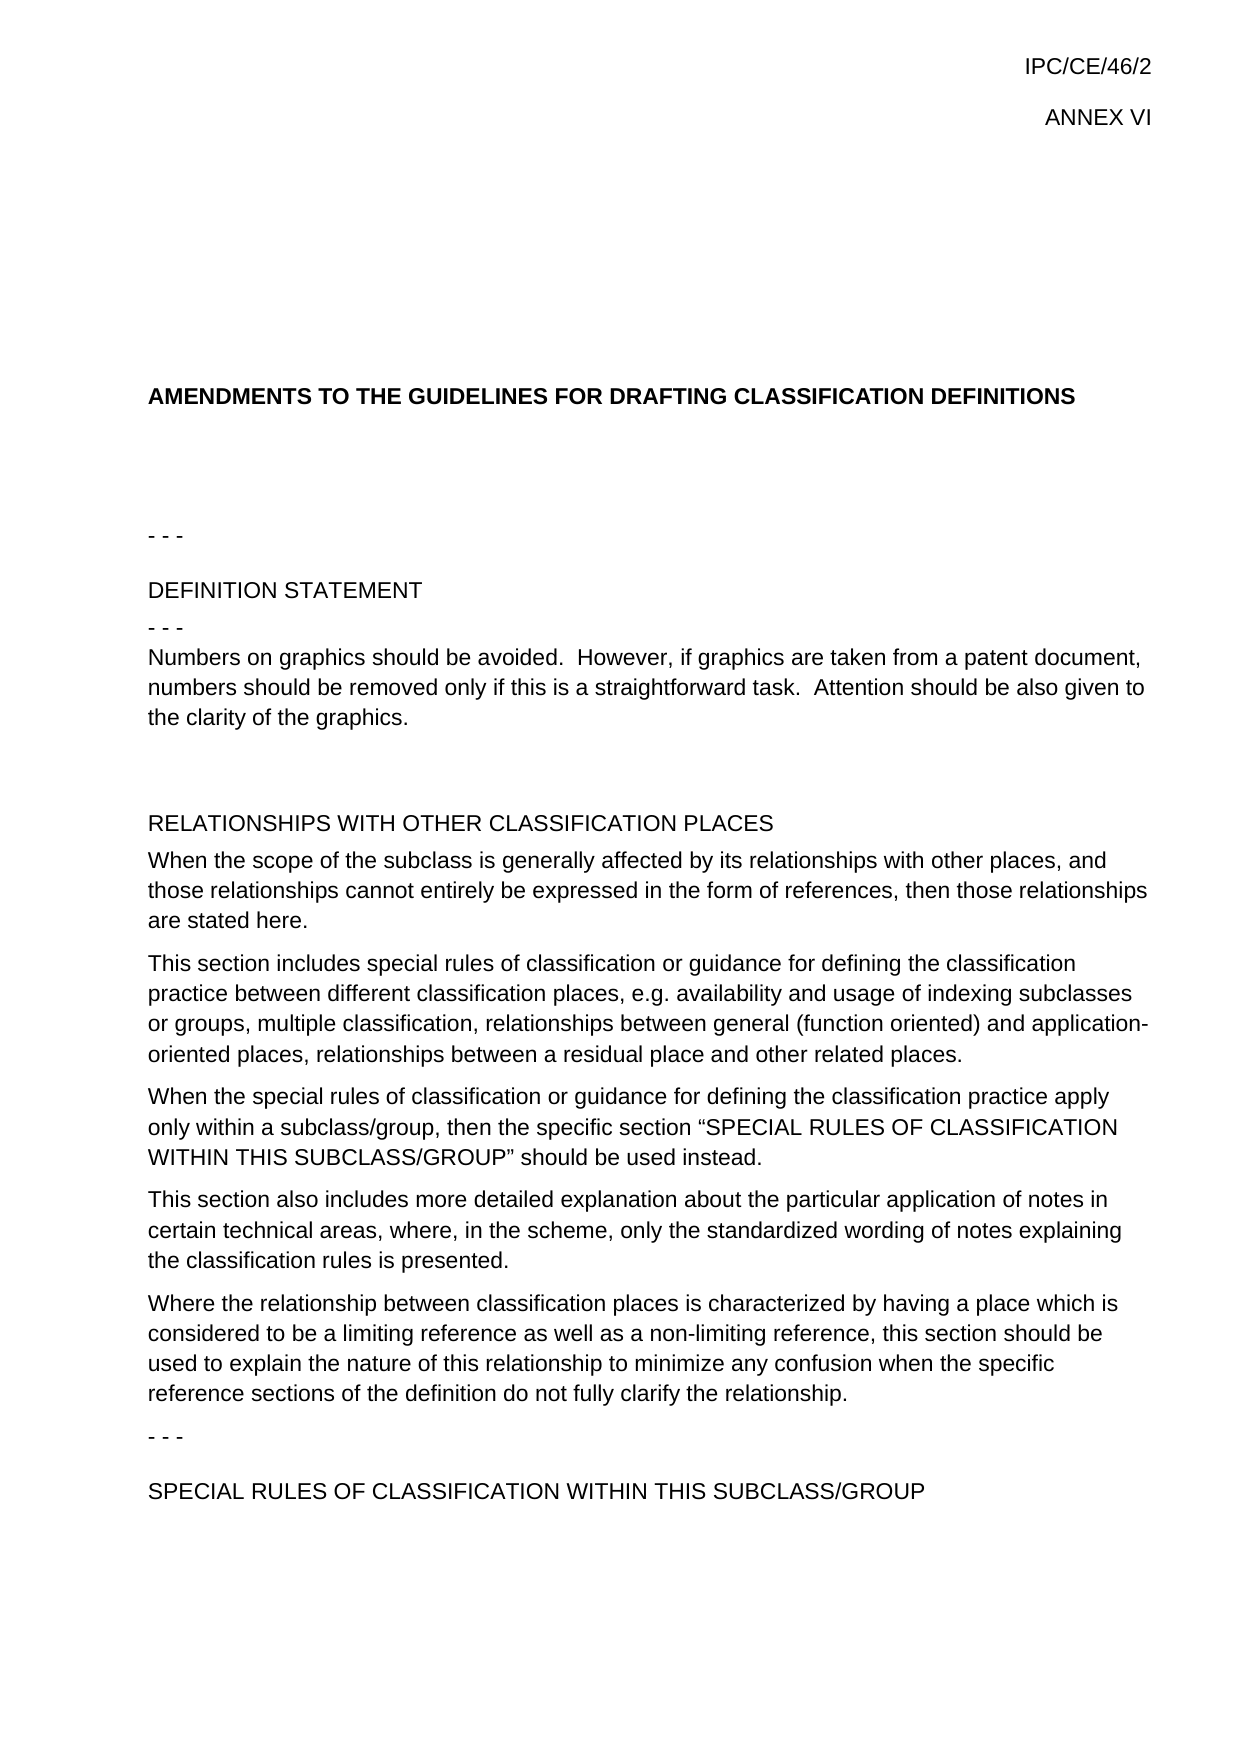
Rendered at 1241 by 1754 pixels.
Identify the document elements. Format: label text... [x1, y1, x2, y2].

text When the scope of the subclass is generally affected by its relationships with other places, and those relationships cannot entirely be expressed in the form of references, then those relationships are stated here. [148, 847, 1152, 934]
text When the special rules of classification or guidance for defining the classification practice apply only within a subclass/group, then the specific section “SPECIAL RULES OF CLASSIFICATION WITHIN THIS SUBCLASS/GROUP” should be used instead. [148, 1083, 1152, 1170]
list - - - [148, 1423, 1152, 1449]
list Numbers on graphics should be avoided. However, if graphics are taken from a patent document, numbers should be removed only if this is a straightforward task. Attention should be also given to the clarity of the graphics. [148, 644, 1152, 731]
subtitle SPECIAL RULES OF CLASSIFICATION WITHIN THIS SUBCLASS/GROUP [148, 1478, 1152, 1504]
list - - - [148, 613, 1152, 640]
list - - - [148, 522, 1152, 548]
subtitle AMENDMENTS TO THE Guidelines for drafting classification definitions [148, 383, 1152, 410]
subtitle RELATIONSHIPS WITH OTHER CLASSIFICATION PLACES [148, 810, 1152, 837]
text This section includes special rules of classification or guidance for defining the classification practice between different classification places, e.g. availability and usage of indexing subclasses or groups, multiple classification, relationships between general (function oriented) and application-oriented places, relationships between a residual place and other related places. [148, 950, 1152, 1067]
text Where the relationship between classification places is characterized by having a place which is considered to be a limiting reference as well as a non-limiting reference, this section should be used to explain the nature of this relationship to minimize any confusion when the specific reference sections of the definition do not fully clarify the relationship. [148, 1289, 1152, 1407]
text This section also includes more detailed explanation about the particular application of notes in certain technical areas, where, in the scheme, only the standardized wording of notes explaining the classification rules is presented. [148, 1186, 1152, 1273]
subtitle DEFINITION STATEMENT [148, 577, 1152, 603]
